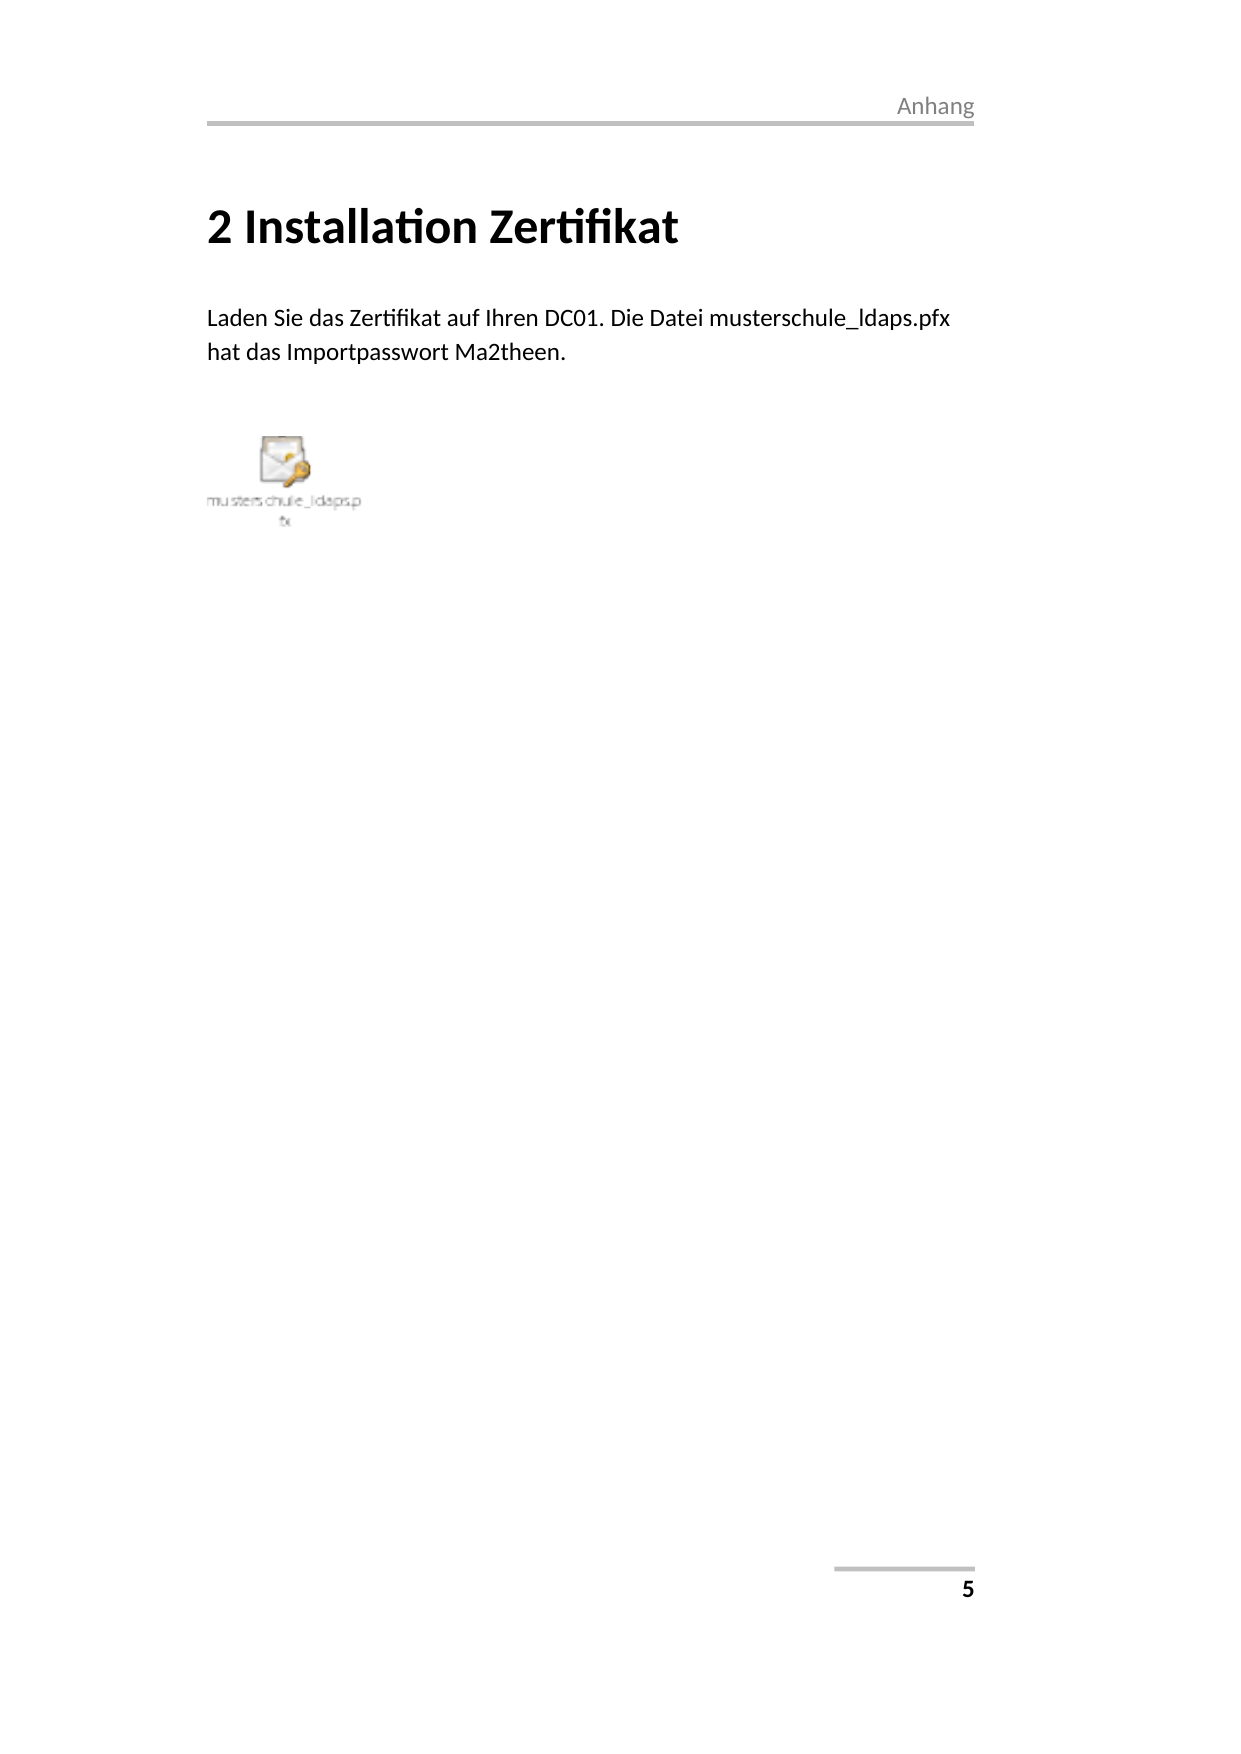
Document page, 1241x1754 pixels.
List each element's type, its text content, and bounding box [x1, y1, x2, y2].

subtitle Installation Zertifikat [207, 207, 974, 252]
text Laden Sie das Zertifikat auf Ihren DC01. Die Datei musterschule_ldaps.pfx hat das Importpasswort Ma2theen. [207, 302, 974, 367]
